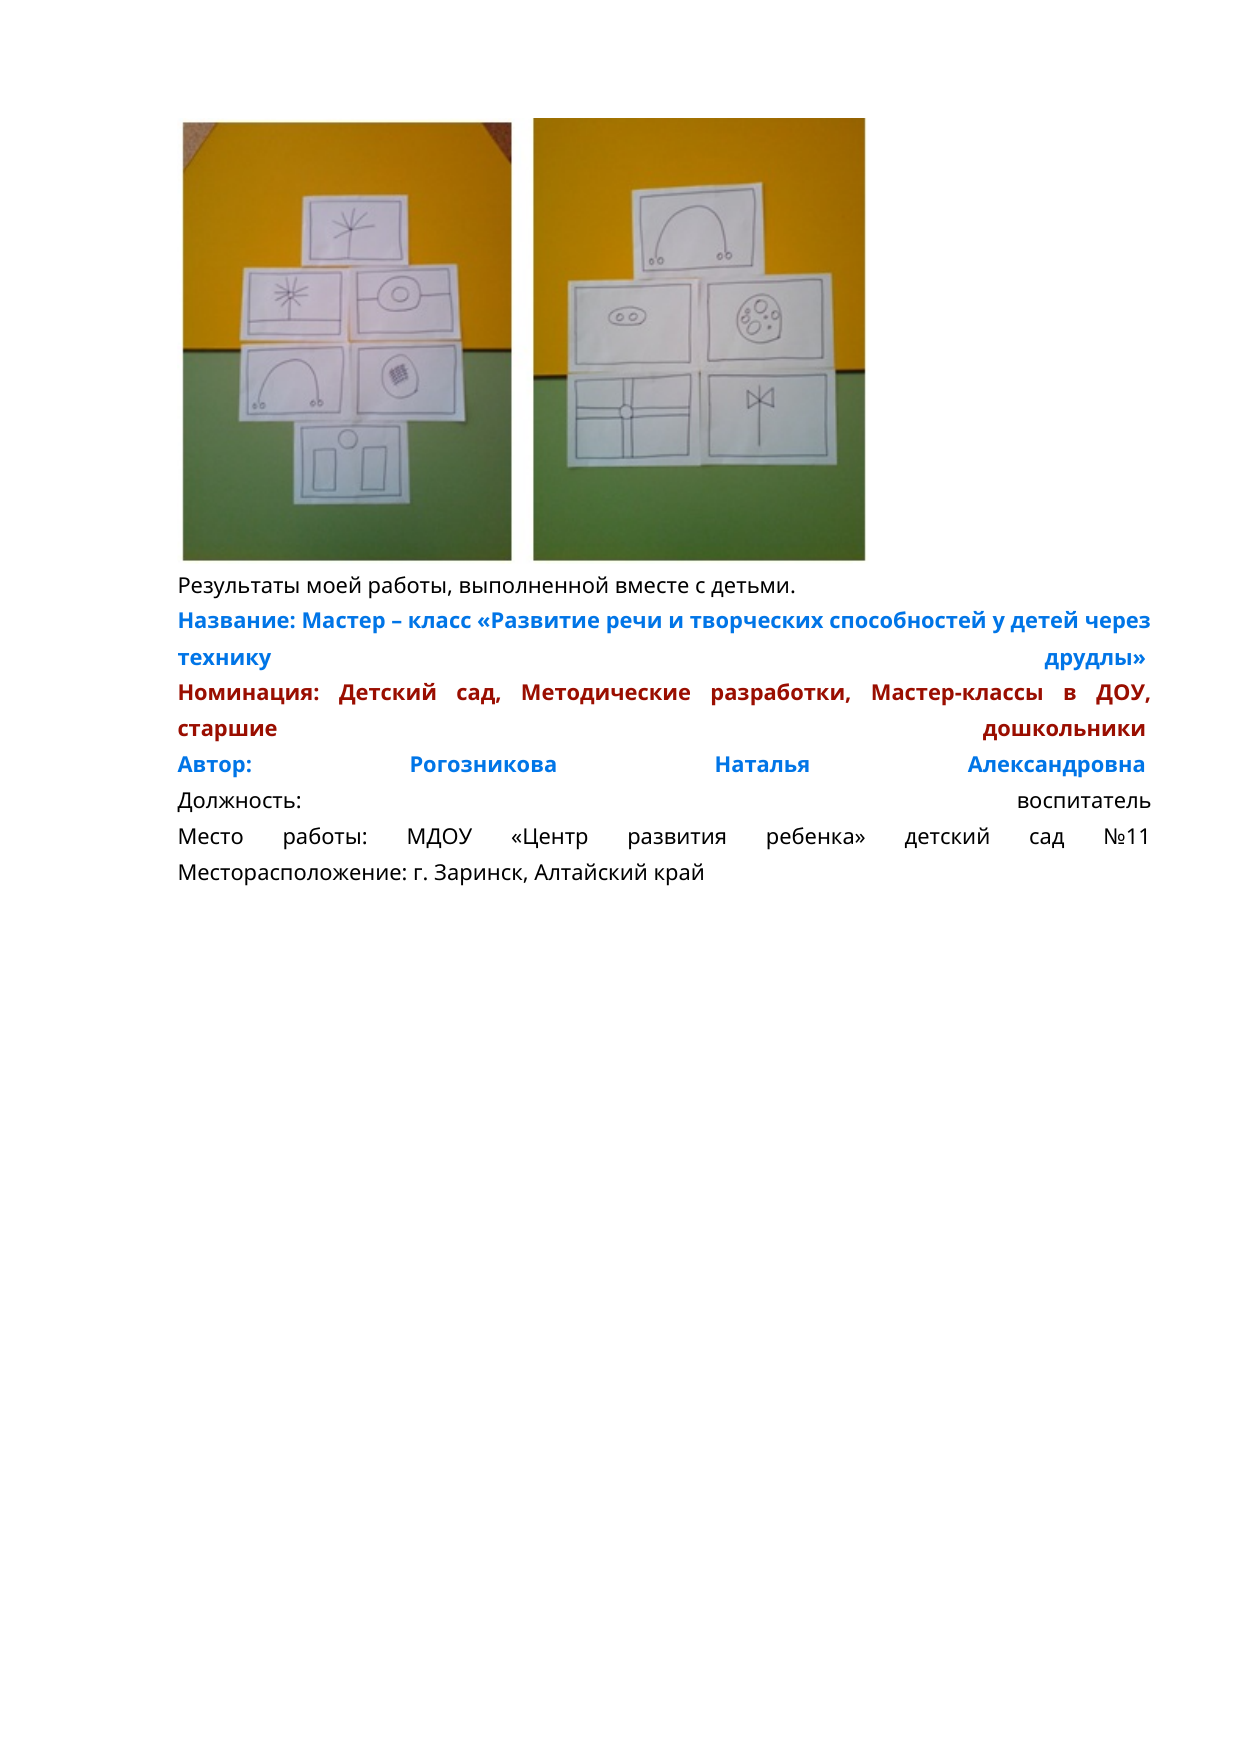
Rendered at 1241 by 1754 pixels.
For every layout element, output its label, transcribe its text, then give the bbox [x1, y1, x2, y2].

text Название: Мастер – класс «Развитие речи и творческих способностей у детей через технику друдлы» Номинация: Детский сад, Методические разработки, Мастер-классы в ДОУ, старшие дошкольники Автор: Рогозникова Наталья Александровна Должность: воспитатель Место работы: МДОУ «Центр развития ребенка» детский сад №11 Месторасположение: г. Заринск, Алтайский край [177, 599, 1152, 887]
picture [177, 118, 870, 564]
text Результаты моей работы, выполненной вместе с детьми. [177, 563, 1152, 599]
